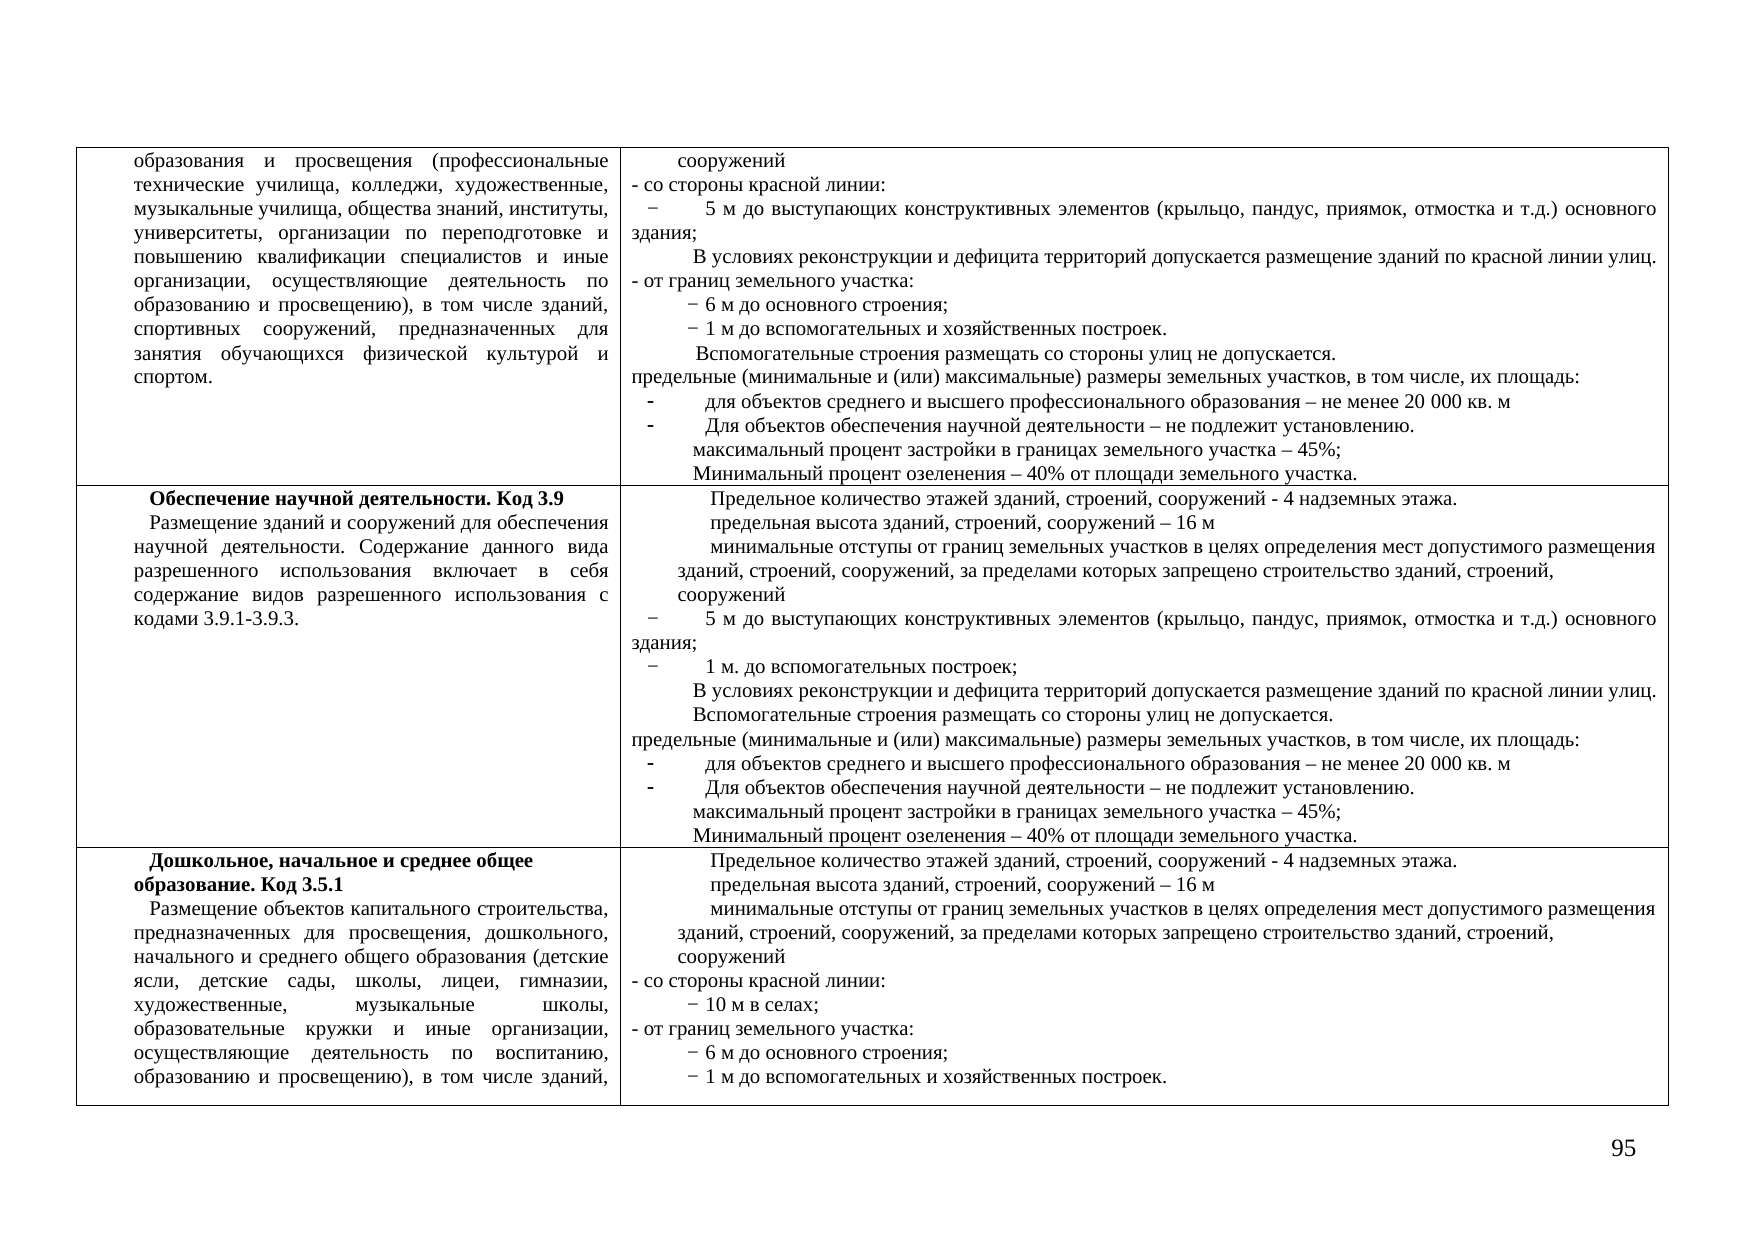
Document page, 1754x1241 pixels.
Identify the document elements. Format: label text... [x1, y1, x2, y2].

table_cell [621, 848, 1668, 1105]
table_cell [621, 148, 1668, 485]
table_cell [77, 848, 620, 1105]
table_cell Обеспечение научной деятельности. Код 3.9 Размещение зданий и сооружений для обеспечения научной деятельности. Содержание данного вида разрешенного использования включает в себя содержание видов разрешенного использования с кодами 3.9.1-3.9.3. [77, 486, 620, 847]
table_cell Предельное количество этажей зданий, строений, сооружений - 4 надземных этажа. предельная высота зданий, строений, сооружений – 16 м минимальные отступы от границ земельных участков в целях определения мест допустимого размещения зданий, строений, сооружений, за пределами которых запрещено строительство зданий, строений, сооружений 5 м до выступающих конструктивных элементов (крыльцо, пандус, приямок, отмостка и т.д.) основного здания; 1 м. до вспомогательных построек; В условиях реконструкции и дефицита территорий допускается размещение зданий по красной линии улиц. Вспомогательные строения размещать со стороны улиц не допускается. предельные (минимальные и (или) максимальные) размеры земельных участков, в том числе, их площадь: для объектов среднего и высшего профессионального образования – не менее 20 000 кв. м Для объектов обеспечения научной деятельности – не подлежит установлению. максимальный процент застройки в границах земельного участка – 45%; Минимальный процент озеленения – 40% от площади земельного участка. [621, 486, 1668, 847]
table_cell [77, 148, 620, 485]
